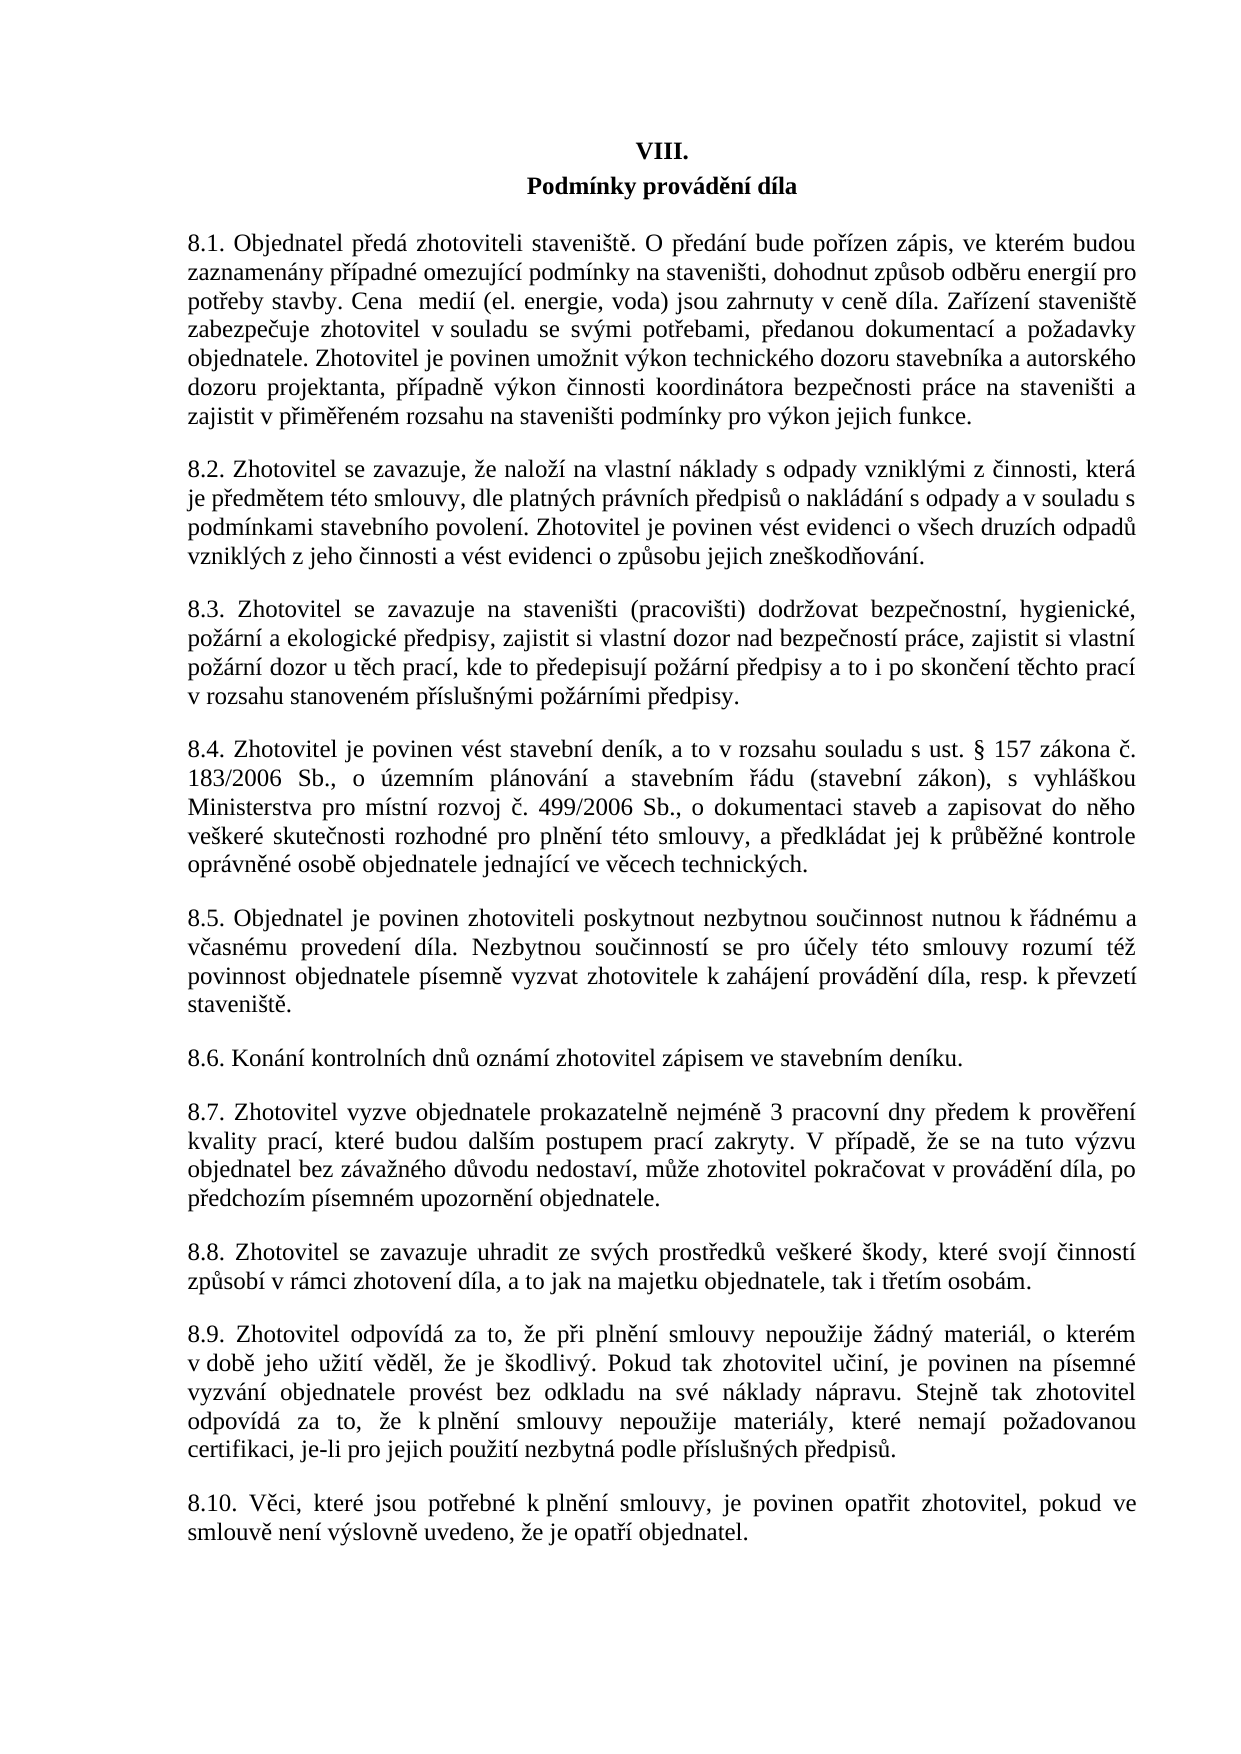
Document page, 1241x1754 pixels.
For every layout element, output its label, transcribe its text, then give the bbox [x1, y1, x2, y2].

text 8.1. Objednatel předá zhotoviteli staveniště. O předání bude pořízen zápis, ve kterém budou zaznamenány případné omezující podmínky na staveništi, dohodnut způsob odběru energií pro potřeby stavby. Cena medií (el. energie, voda) jsou zahrnuty v ceně díla. Zařízení staveniště zabezpečuje zhotovitel v souladu se svými potřebami, předanou dokumentací a požadavky objednatele. Zhotovitel je povinen umožnit výkon technického dozoru stavebníka a autorského dozoru projektanta, případně výkon činnosti koordinátora bezpečnosti práce na staveništi a zajistit v přiměřeném rozsahu na staveništi podmínky pro výkon jejich funkce. [187, 228, 1137, 429]
text 8.5. Objednatel je povinen zhotoviteli poskytnout nezbytnou součinnost nutnou k řádnému a včasnému provedení díla. Nezbytnou součinností se pro účely této smlouvy rozumí též povinnost objednatele písemně vyzvat zhotovitele k zahájení provádění díla, resp. k převzetí staveniště. [187, 903, 1137, 1018]
text 8.2. Zhotovitel se zavazuje, že naloží na vlastní náklady s odpady vzniklými z činnosti, která je předmětem této smlouvy, dle platných právních předpisů o nakládání s odpady a v souladu s podmínkami stavebního povolení. Zhotovitel je povinen vést evidenci o všech druzích odpadů vzniklých z jeho činnosti a vést evidenci o způsobu jejich zneškodňování. [187, 454, 1137, 569]
text Podmínky provádění díla [187, 171, 1137, 199]
text 8.3. Zhotovitel se zavazuje na staveništi (pracovišti) dodržovat bezpečnostní, hygienické, požární a ekologické předpisy, zajistit si vlastní dozor nad bezpečností práce, zajistit si vlastní požární dozor u těch prací, kde to předepisují požární předpisy a to i po skončení těchto prací v rozsahu stanoveném příslušnými požárními předpisy. [187, 594, 1137, 709]
text 8.4. Zhotovitel je povinen vést stavební deník, a to v rozsahu souladu s ust. § 157 zákona č. 183/2006 Sb., o územním plánování a stavebním řádu (stavební zákon), s vyhláškou Ministerstva pro místní rozvoj č. 499/2006 Sb., o dokumentaci staveb a zapisovat do něho veškeré skutečnosti rozhodné pro plnění této smlouvy, a předkládat jej k průběžné kontrole oprávněné osobě objednatele jednající ve věcech technických. [187, 734, 1137, 878]
text 8.10. Věci, které jsou potřebné k plnění smlouvy, je povinen opatřit zhotovitel, pokud ve smlouvě není výslovně uvedeno, že je opatří objednatel. [187, 1488, 1137, 1546]
text 8.8. Zhotovitel se zavazuje uhradit ze svých prostředků veškeré škody, které svojí činností způsobí v rámci zhotovení díla, a to jak na majetku objednatele, tak i třetím osobám. [187, 1237, 1137, 1294]
text 8.9. Zhotovitel odpovídá za to, že při plnění smlouvy nepoužije žádný materiál, o kterém v době jeho užití věděl, že je škodlivý. Pokud tak zhotovitel učiní, je povinen na písemné vyzvání objednatele provést bez odkladu na své náklady nápravu. Stejně tak zhotovitel odpovídá za to, že k plnění smlouvy nepoužije materiály, které nemají požadovanou certifikaci, je-li pro jejich použití nezbytná podle příslušných předpisů. [187, 1319, 1137, 1463]
text VIII. [187, 136, 1137, 164]
text 8.7. Zhotovitel vyzve objednatele prokazatelně nejméně 3 pracovní dny předem k prověření kvality prací, které budou dalším postupem prací zakryty. V případě, že se na tuto výzvu objednatel bez závažného důvodu nedostaví, může zhotovitel pokračovat v provádění díla, po předchozím písemném upozornění objednatele. [187, 1097, 1137, 1212]
text 8.6. Konání kontrolních dnů oznámí zhotovitel zápisem ve stavebním deníku. [187, 1043, 1137, 1072]
